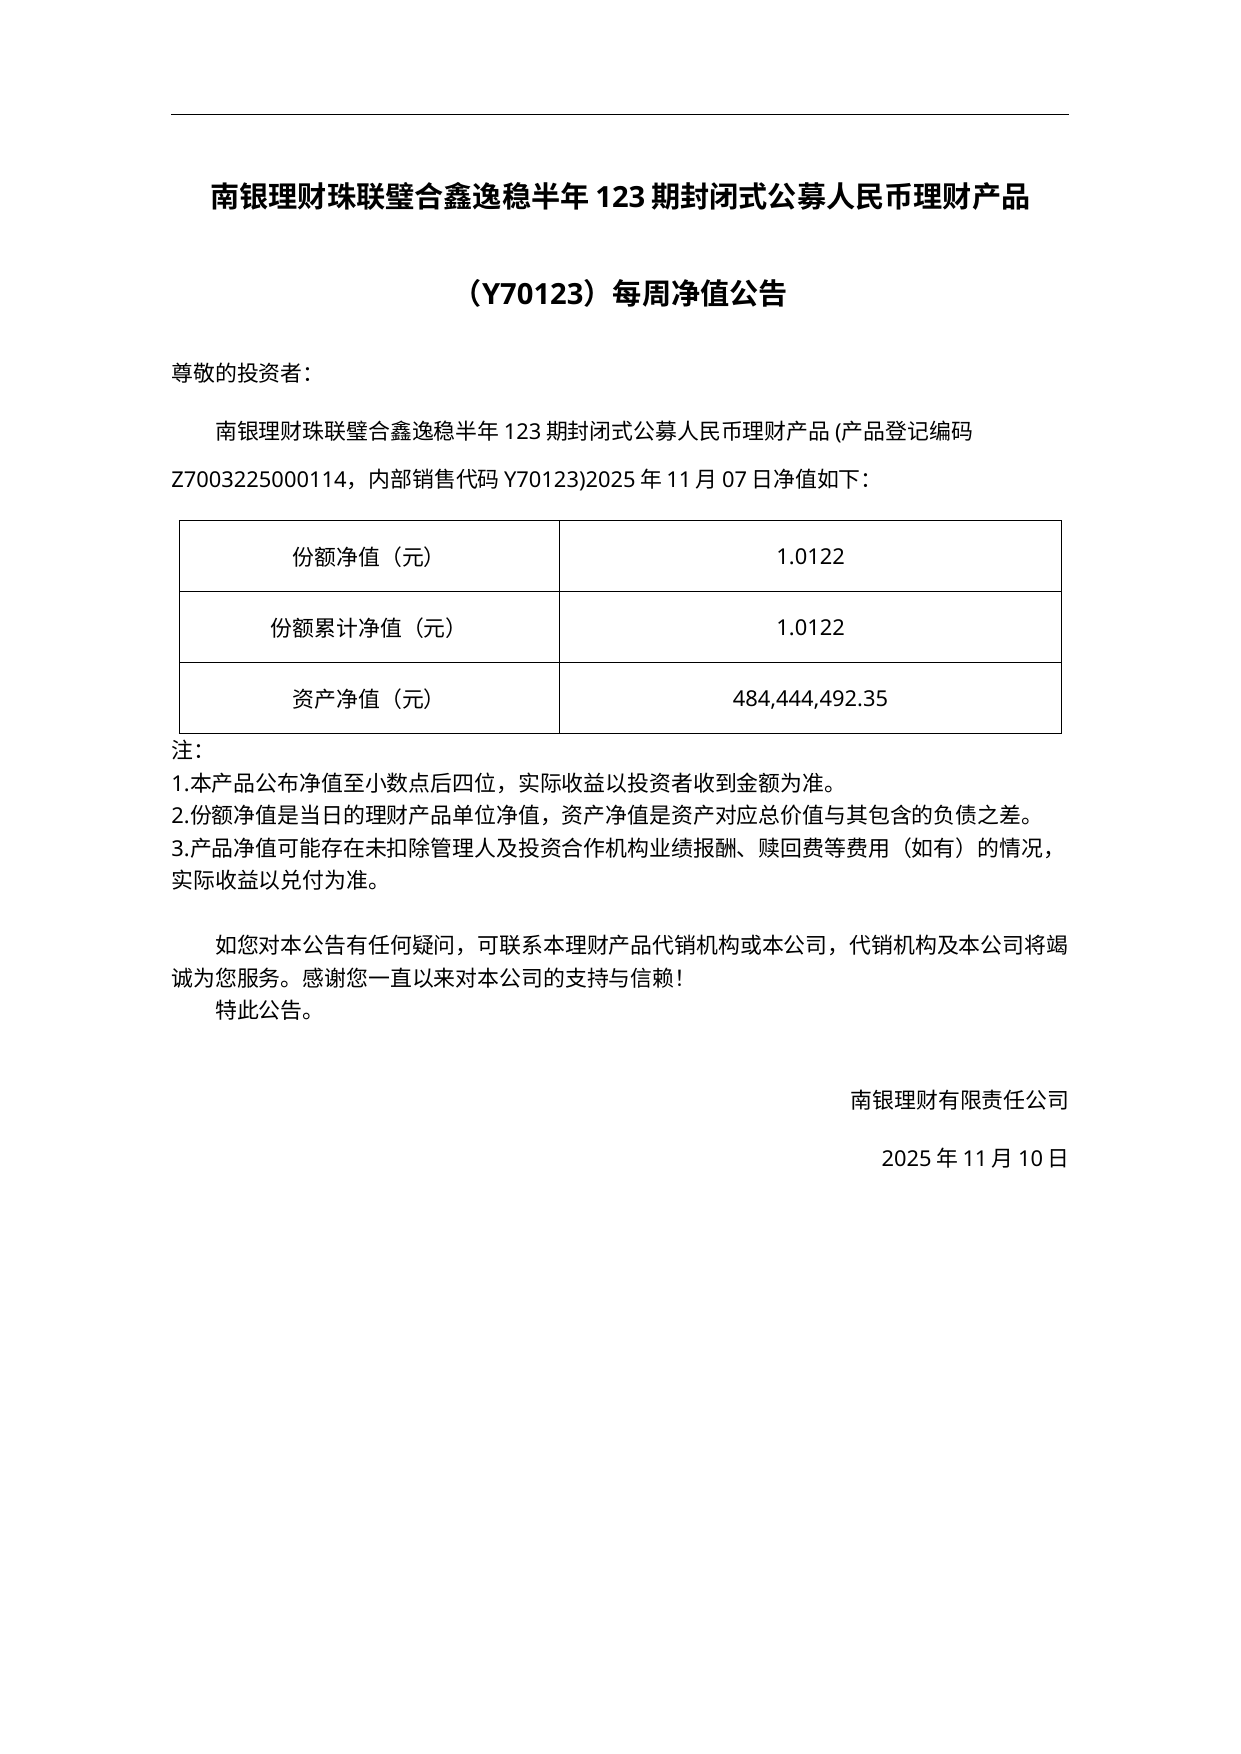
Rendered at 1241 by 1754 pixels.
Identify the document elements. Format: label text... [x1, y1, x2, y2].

table_cell 1.0122 [560, 592, 1061, 662]
table_header 1.0122 [560, 521, 1061, 591]
table_cell 484,444,492.35 [560, 663, 1061, 733]
text 尊敬的投资者： [171, 355, 1069, 388]
table_header 份额净值（元） [180, 521, 559, 591]
text 2.份额净值是当日的理财产品单位净值，资产净值是资产对应总价值与其包含的负债之差。 [171, 798, 1069, 830]
table_cell 资产净值（元） [180, 663, 559, 733]
table_cell 份额累计净值（元） [180, 592, 559, 662]
text 南银理财珠联璧合鑫逸稳半年123期封闭式公募人民币理财产品（Y70123）每周净值公告 [171, 162, 1069, 324]
text 特此公告。 [171, 993, 1069, 1025]
text 如您对本公告有任何疑问，可联系本理财产品代销机构或本公司，代销机构及本公司将竭诚为您服务。感谢您一直以来对本公司的支持与信赖！ [171, 928, 1069, 993]
text 注： [171, 733, 1069, 765]
text 1.本产品公布净值至小数点后四位，实际收益以投资者收到金额为准。 [171, 765, 1069, 798]
text 3.产品净值可能存在未扣除管理人及投资合作机构业绩报酬、赎回费等费用（如有）的情况，实际收益以兑付为准。 [171, 830, 1069, 895]
text 南银理财有限责任公司 [171, 1082, 1069, 1115]
text 2025年11月10日 [171, 1140, 1069, 1173]
text 南银理财珠联璧合鑫逸稳半年123期封闭式公募人民币理财产品 (产品登记编码Z7003225000114，内部销售代码Y70123)2025年11月07日净值如下： [171, 413, 1069, 494]
